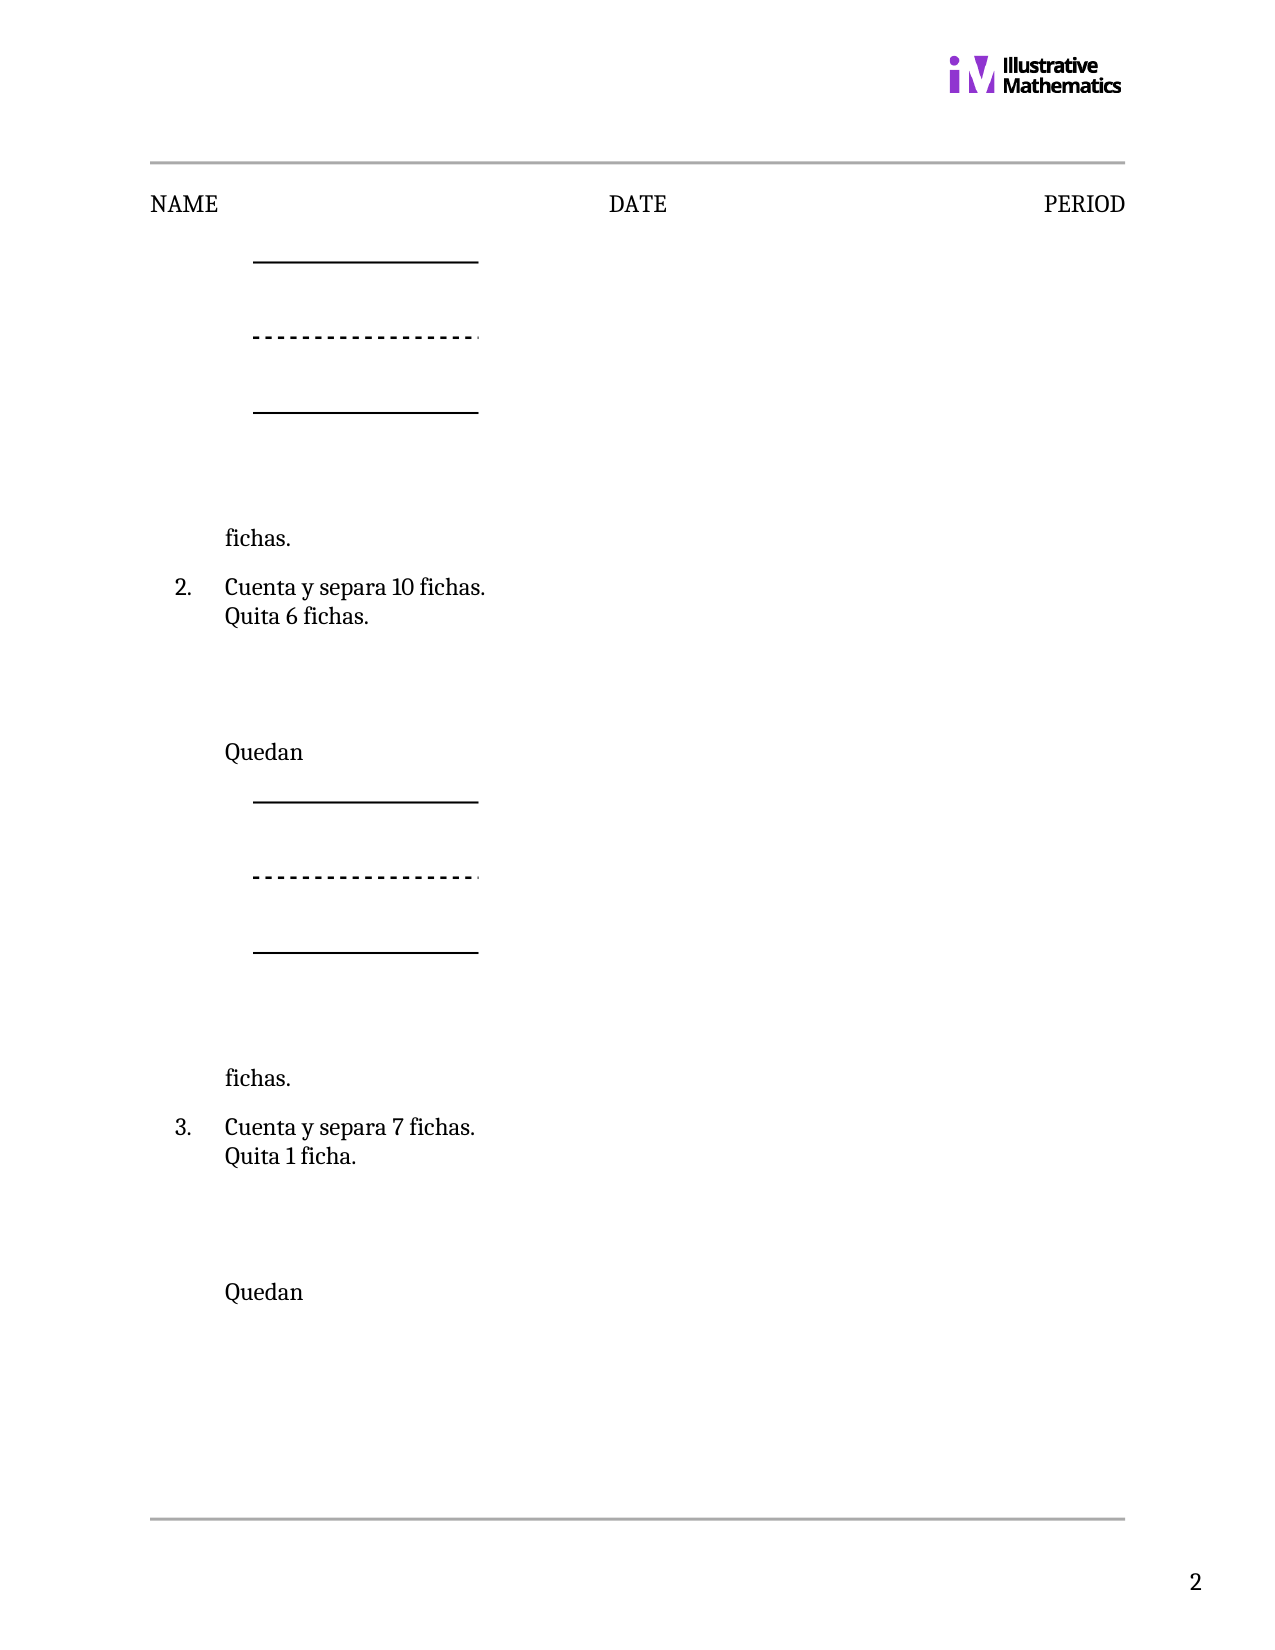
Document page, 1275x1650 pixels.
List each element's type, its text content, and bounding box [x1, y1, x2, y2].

list fichas. [175, 437, 1125, 552]
list Quedan [175, 1192, 1125, 1307]
list Cuenta y separa 10 fichas. Quita 6 fichas. [175, 573, 1125, 631]
list fichas. [175, 977, 1125, 1092]
picture [243, 787, 488, 968]
list Quedan [175, 652, 1125, 767]
list Cuenta y separa 7 fichas. Quita 1 ficha. [175, 1113, 1125, 1171]
picture [949, 55, 1121, 93]
picture [243, 247, 488, 428]
